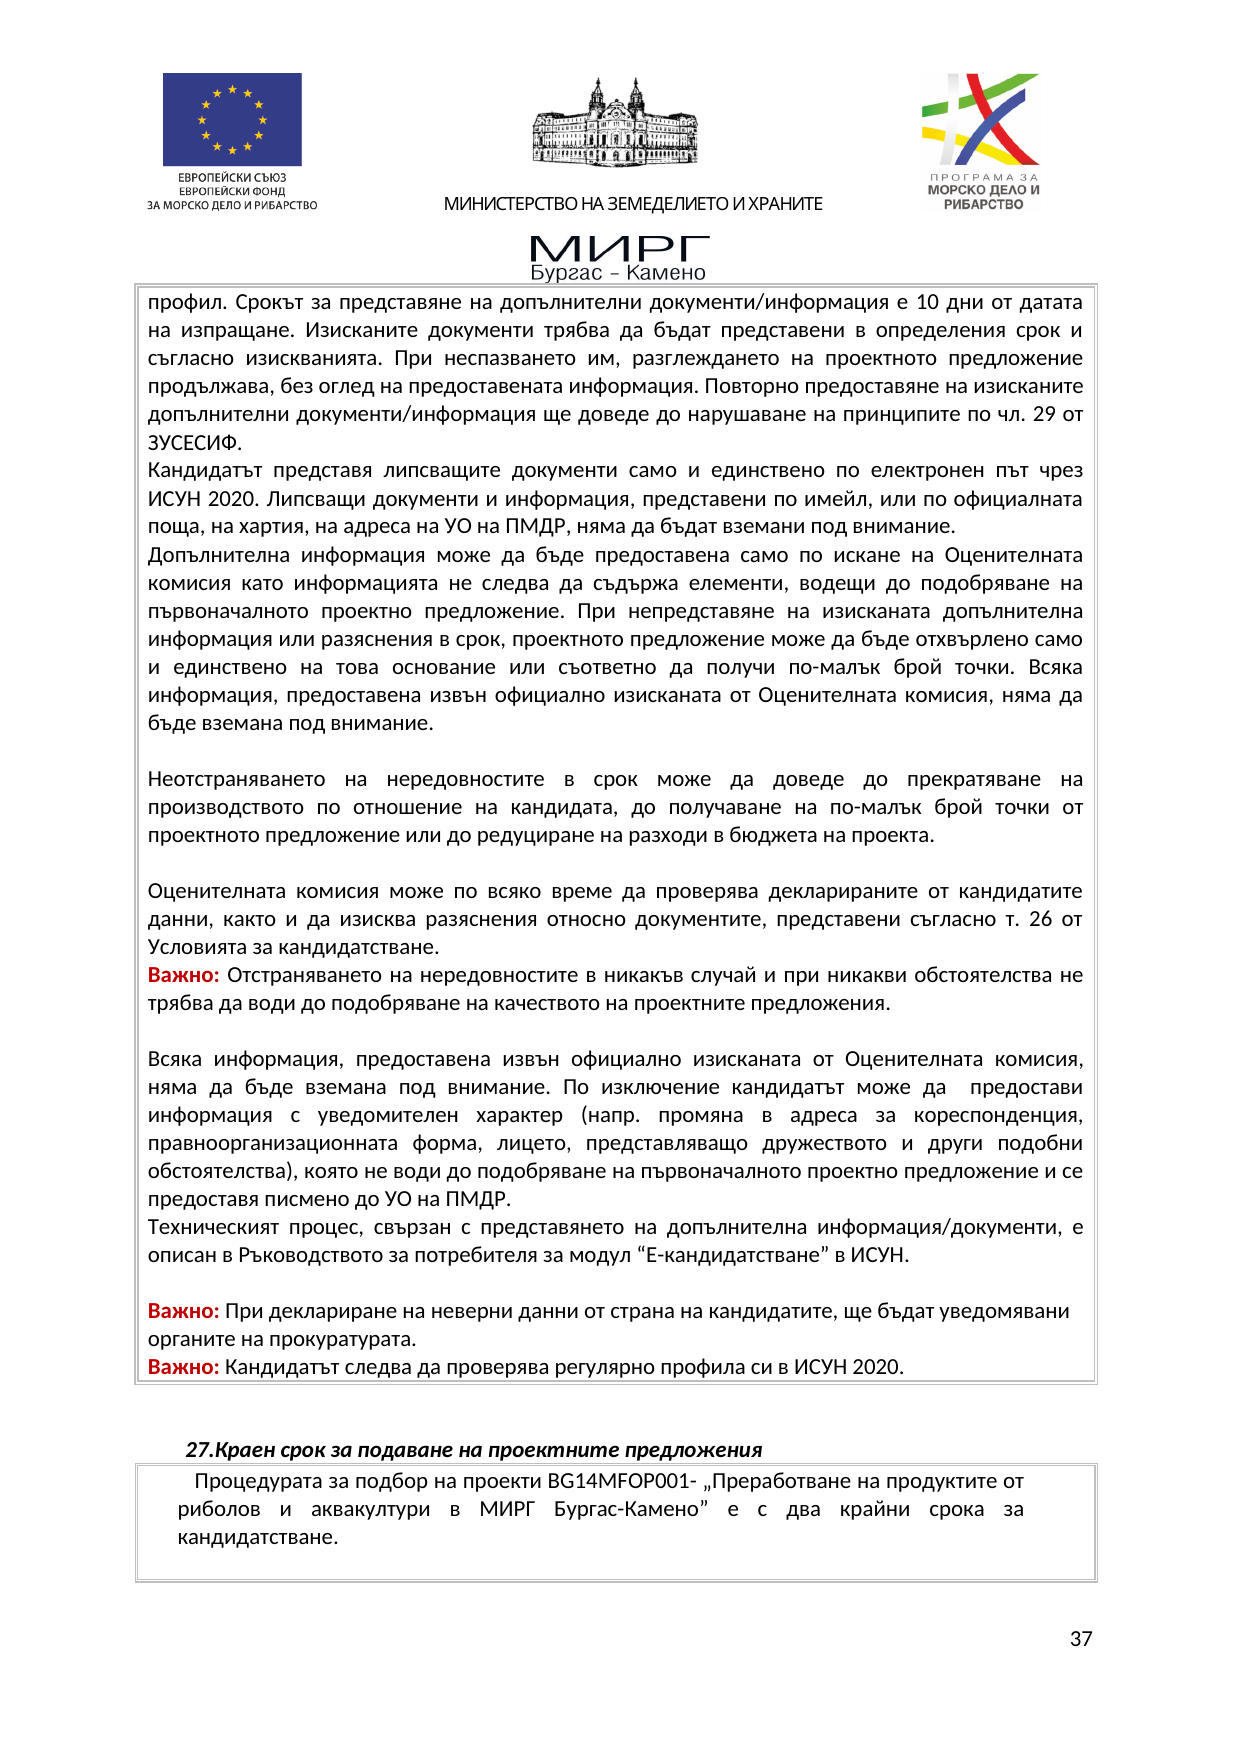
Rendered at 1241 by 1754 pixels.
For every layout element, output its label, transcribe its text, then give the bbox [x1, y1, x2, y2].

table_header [138, 1466, 1094, 1579]
list 27.Краен срок за подаване на проектните предложения [185, 1435, 1093, 1463]
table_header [139, 288, 1094, 1380]
